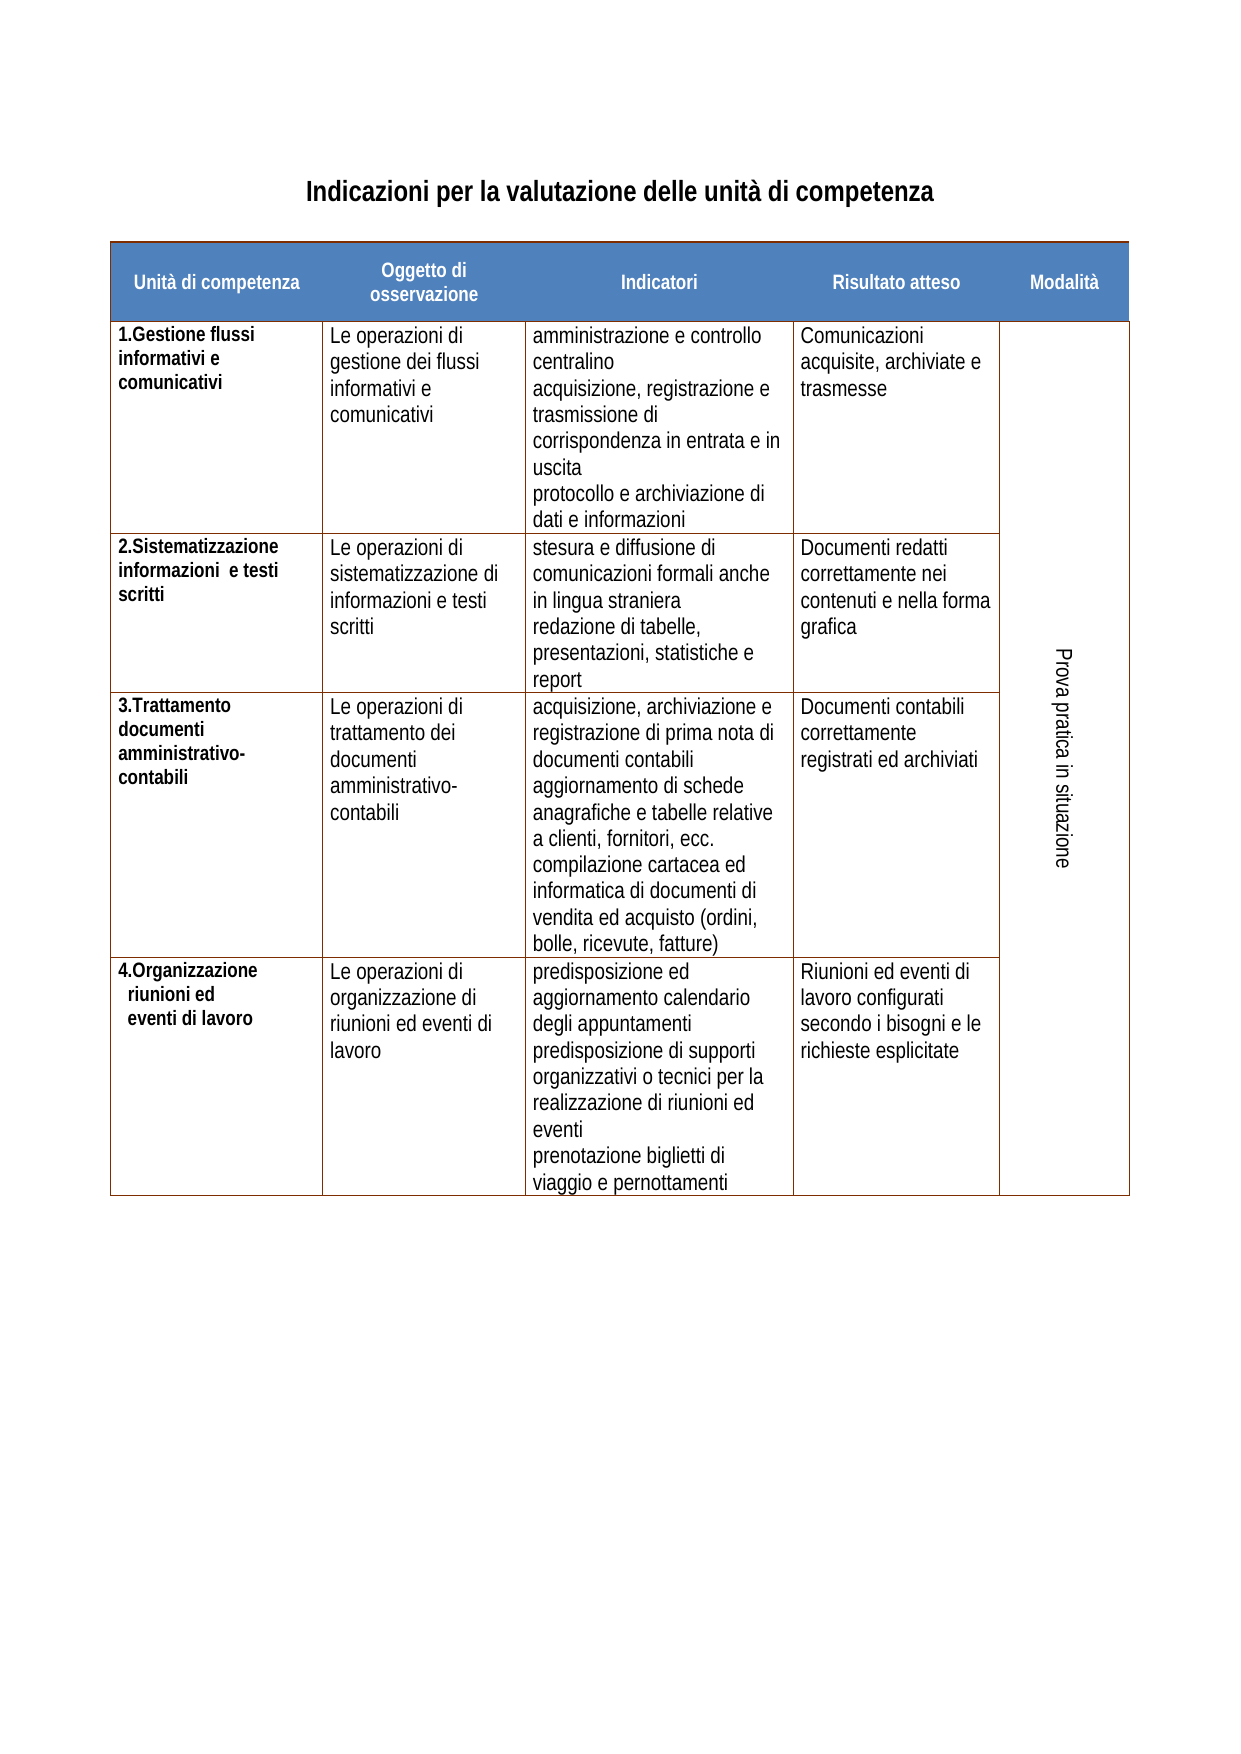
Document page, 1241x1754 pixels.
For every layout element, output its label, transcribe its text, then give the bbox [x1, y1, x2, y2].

table_cell 1.Gestione flussi informativi e comunicativi [111, 322, 322, 533]
table_cell 2.Sistematizzazione informazioni e testi scritti [111, 534, 322, 692]
table_cell Riunioni ed eventi di lavoro configurati secondo i bisogni e le richieste esplicitate [794, 958, 999, 1195]
table_header Oggetto di osservazione [323, 243, 525, 321]
table_header Risultato atteso [793, 243, 999, 321]
table_cell Le operazioni di sistematizzazione di informazioni e testi scritti [323, 534, 525, 692]
table_header Modalità [999, 243, 1129, 321]
table_cell Documenti redatti correttamente nei contenuti e nella forma grafica [794, 534, 999, 692]
table_cell acquisizione, archiviazione e registrazione di prima nota di documenti contabili aggiornamento di schede anagrafiche e tabelle relative a clienti, fornitori, ecc. compilazione cartacea ed informatica di documenti di vendita ed acquisto (ordini, bolle, ricevute, fatture) [526, 693, 793, 957]
table_cell amministrazione e controllo centralino acquisizione, registrazione e trasmissione di corrispondenza in entrata e in uscita protocollo e archiviazione di dati e informazioni [526, 322, 793, 533]
text Indicazioni per la valutazione delle unità di competenza [118, 174, 1122, 207]
table_cell predisposizione ed aggiornamento calendario degli appuntamenti predisposizione di supporti organizzativi o tecnici per la realizzazione di riunioni ed eventi prenotazione biglietti di viaggio e pernottamenti [526, 958, 793, 1195]
table_cell Prova pratica in situazione [1000, 322, 1129, 1195]
table_header Unità di competenza [111, 243, 323, 321]
table_header Indicatori [525, 243, 793, 321]
table_cell Comunicazioni acquisite, archiviate e trasmesse [794, 322, 999, 533]
table_cell Le operazioni di organizzazione di riunioni ed eventi di lavoro [323, 958, 525, 1195]
table_cell stesura e diffusione di comunicazioni formali anche in lingua straniera redazione di tabelle, presentazioni, statistiche e report [526, 534, 793, 692]
table_cell Le operazioni di trattamento dei documenti amministrativo-contabili [323, 693, 525, 957]
table_cell Le operazioni di gestione dei flussi informativi e comunicativi [323, 322, 525, 533]
table_cell 4.Organizzazione riunioni ed eventi di lavoro [111, 958, 322, 1195]
table_cell Documenti contabili correttamente registrati ed archiviati [794, 693, 999, 957]
table_cell 3.Trattamento documenti amministrativo-contabili [111, 693, 322, 957]
